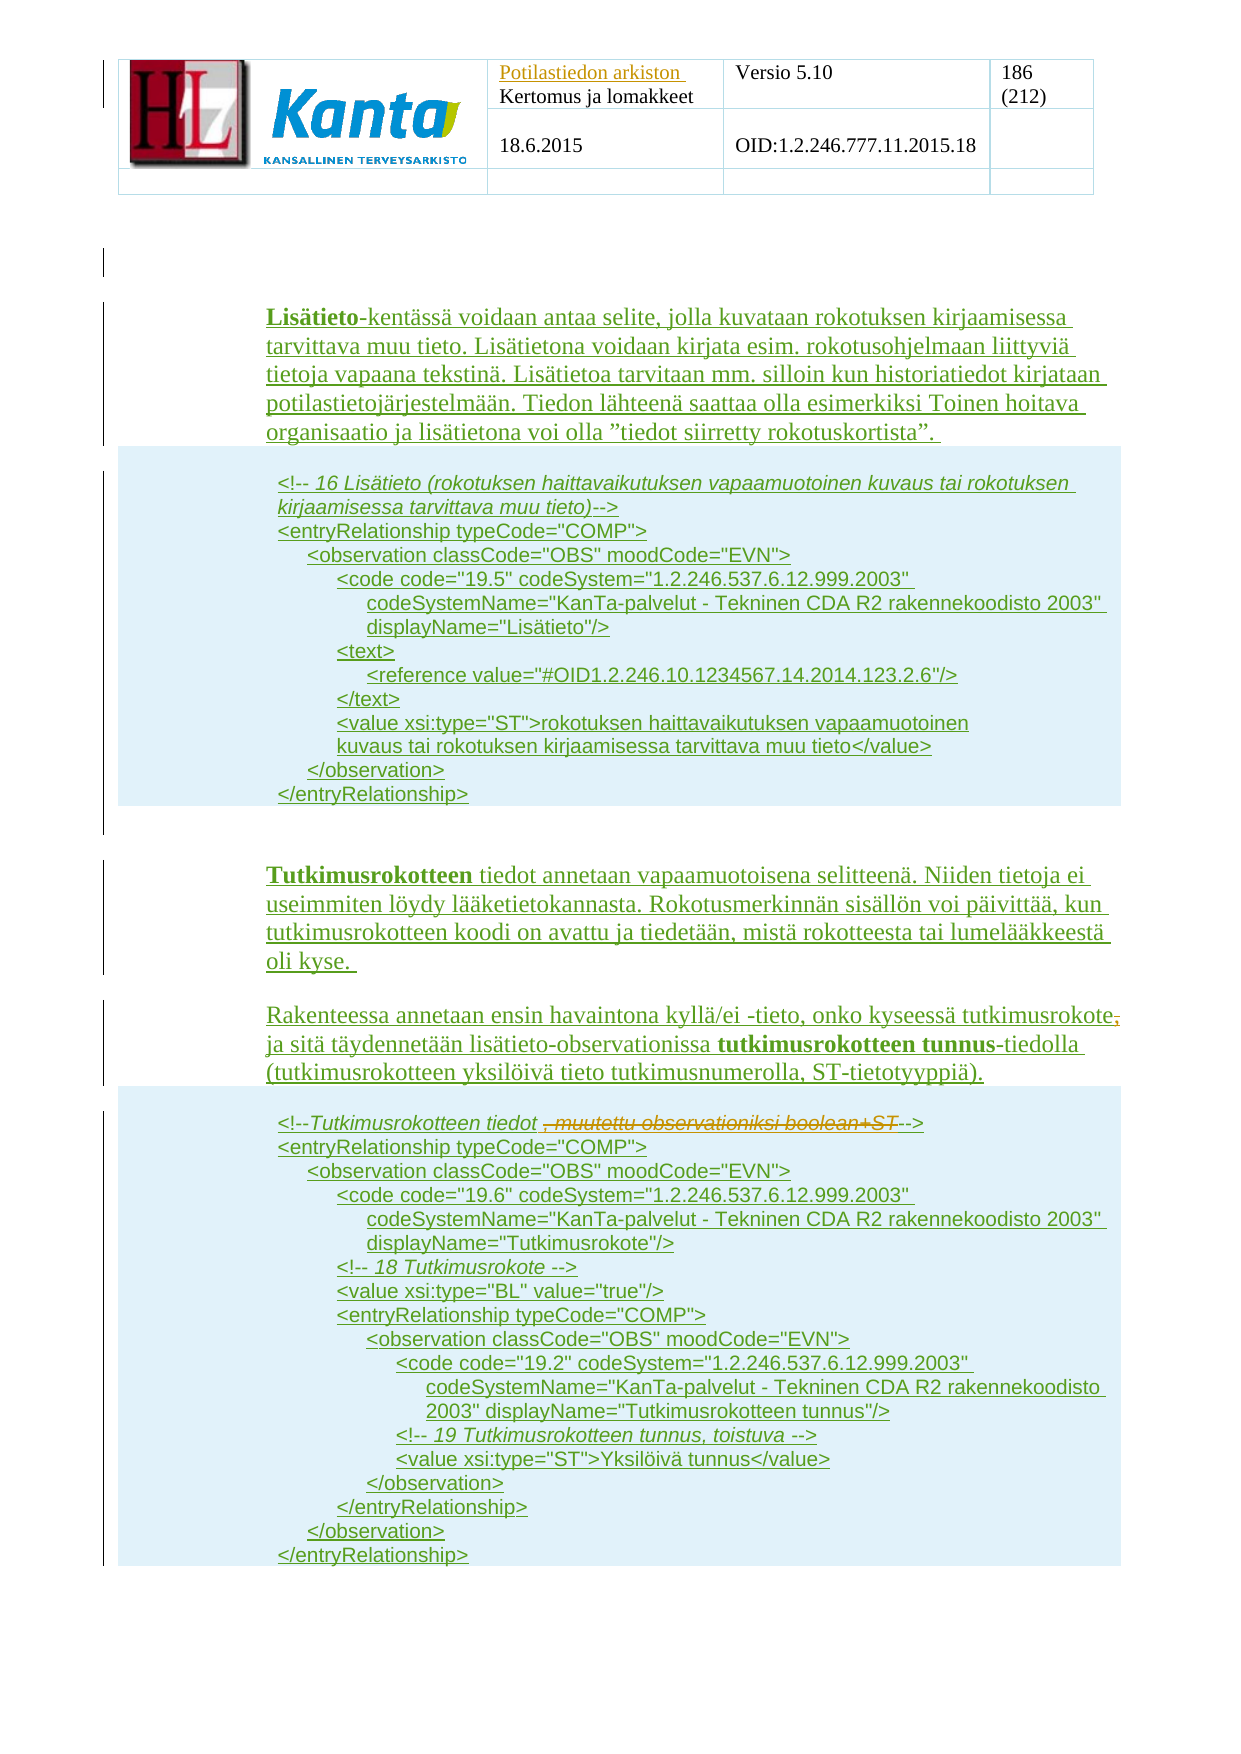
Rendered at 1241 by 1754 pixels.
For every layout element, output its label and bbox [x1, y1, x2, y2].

picture [290, 89, 304, 105]
picture [129, 60, 252, 169]
picture [264, 89, 467, 164]
